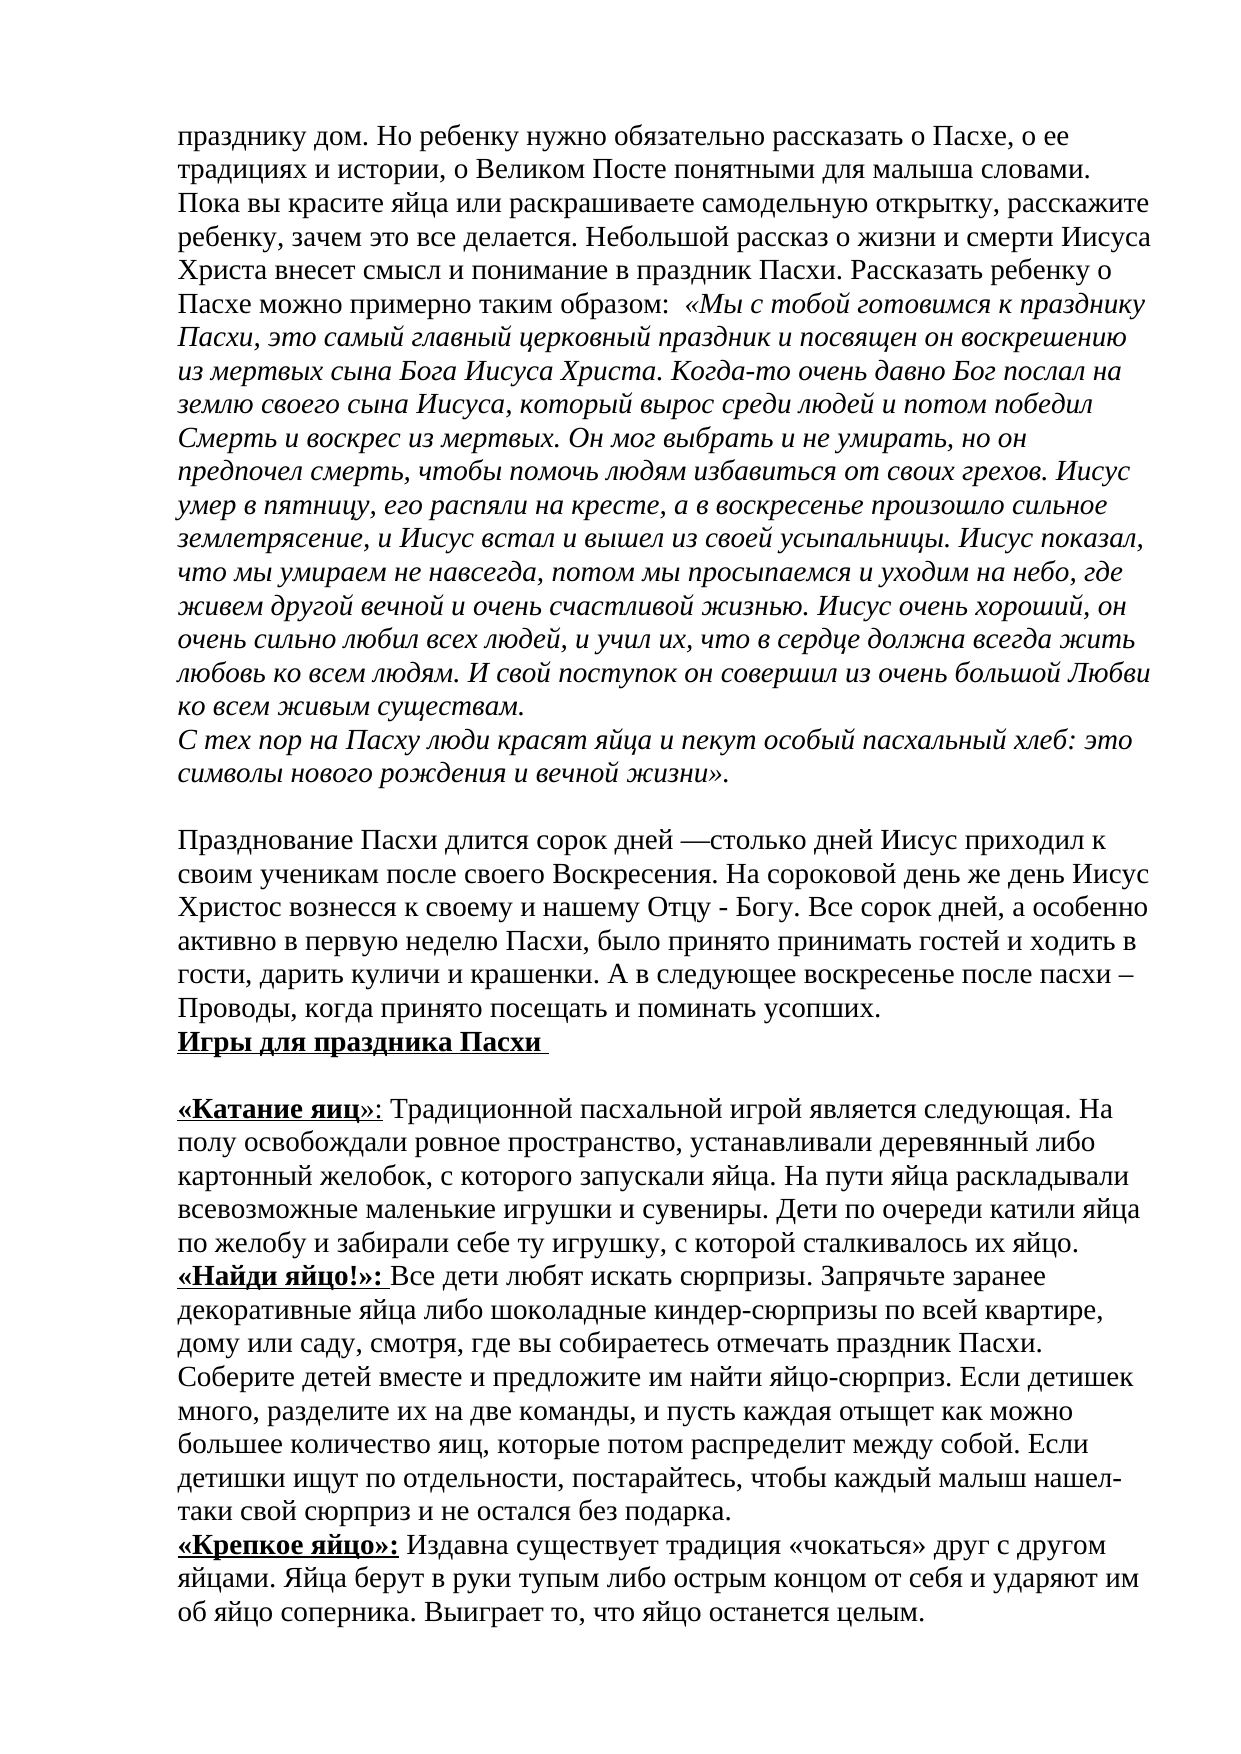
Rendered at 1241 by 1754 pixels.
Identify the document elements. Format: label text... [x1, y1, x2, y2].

text «Крепкое яйцо»: Издавна существует традиция «чокаться» друг с другом яйцами. Яйца берут в руки тупым либо острым концом от себя и ударяют им об яйцо соперника. Выиграет то, что яйцо останется целым. [177, 1527, 1152, 1627]
text Игры для праздника Пасхи «Катание яиц»: Традиционной пасхальной игрой является следующая. На полу освобождали ровное пространство, устанавливали деревянный либо картонный желобок, с которого запускали яйца. На пути яйца раскладывали всевозможные маленькие игрушки и сувениры. Дети по очереди катили яйца по желобу и забирали себе ту игрушку, с которой сталкивалось их яйцо. [177, 1024, 1152, 1258]
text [177, 118, 1152, 1024]
text «Найди яйцо!»: Все дети любят искать сюрпризы. Запрячьте заранее декоративные яйца либо шоколадные киндер-сюрпризы по всей квартире, дому или саду, смотря, где вы собираетесь отмечать праздник Пасхи. Соберите детей вместе и предложите им найти яйцо-сюрприз. Если детишек много, разделите их на две команды, и пусть каждая отыщет как можно большее количество яиц, которые потом распределит между собой. Если детишки ищут по отдельности, постарайтесь, чтобы каждый малыш нашел-таки свой сюрприз и не остался без подарка. [177, 1258, 1152, 1527]
